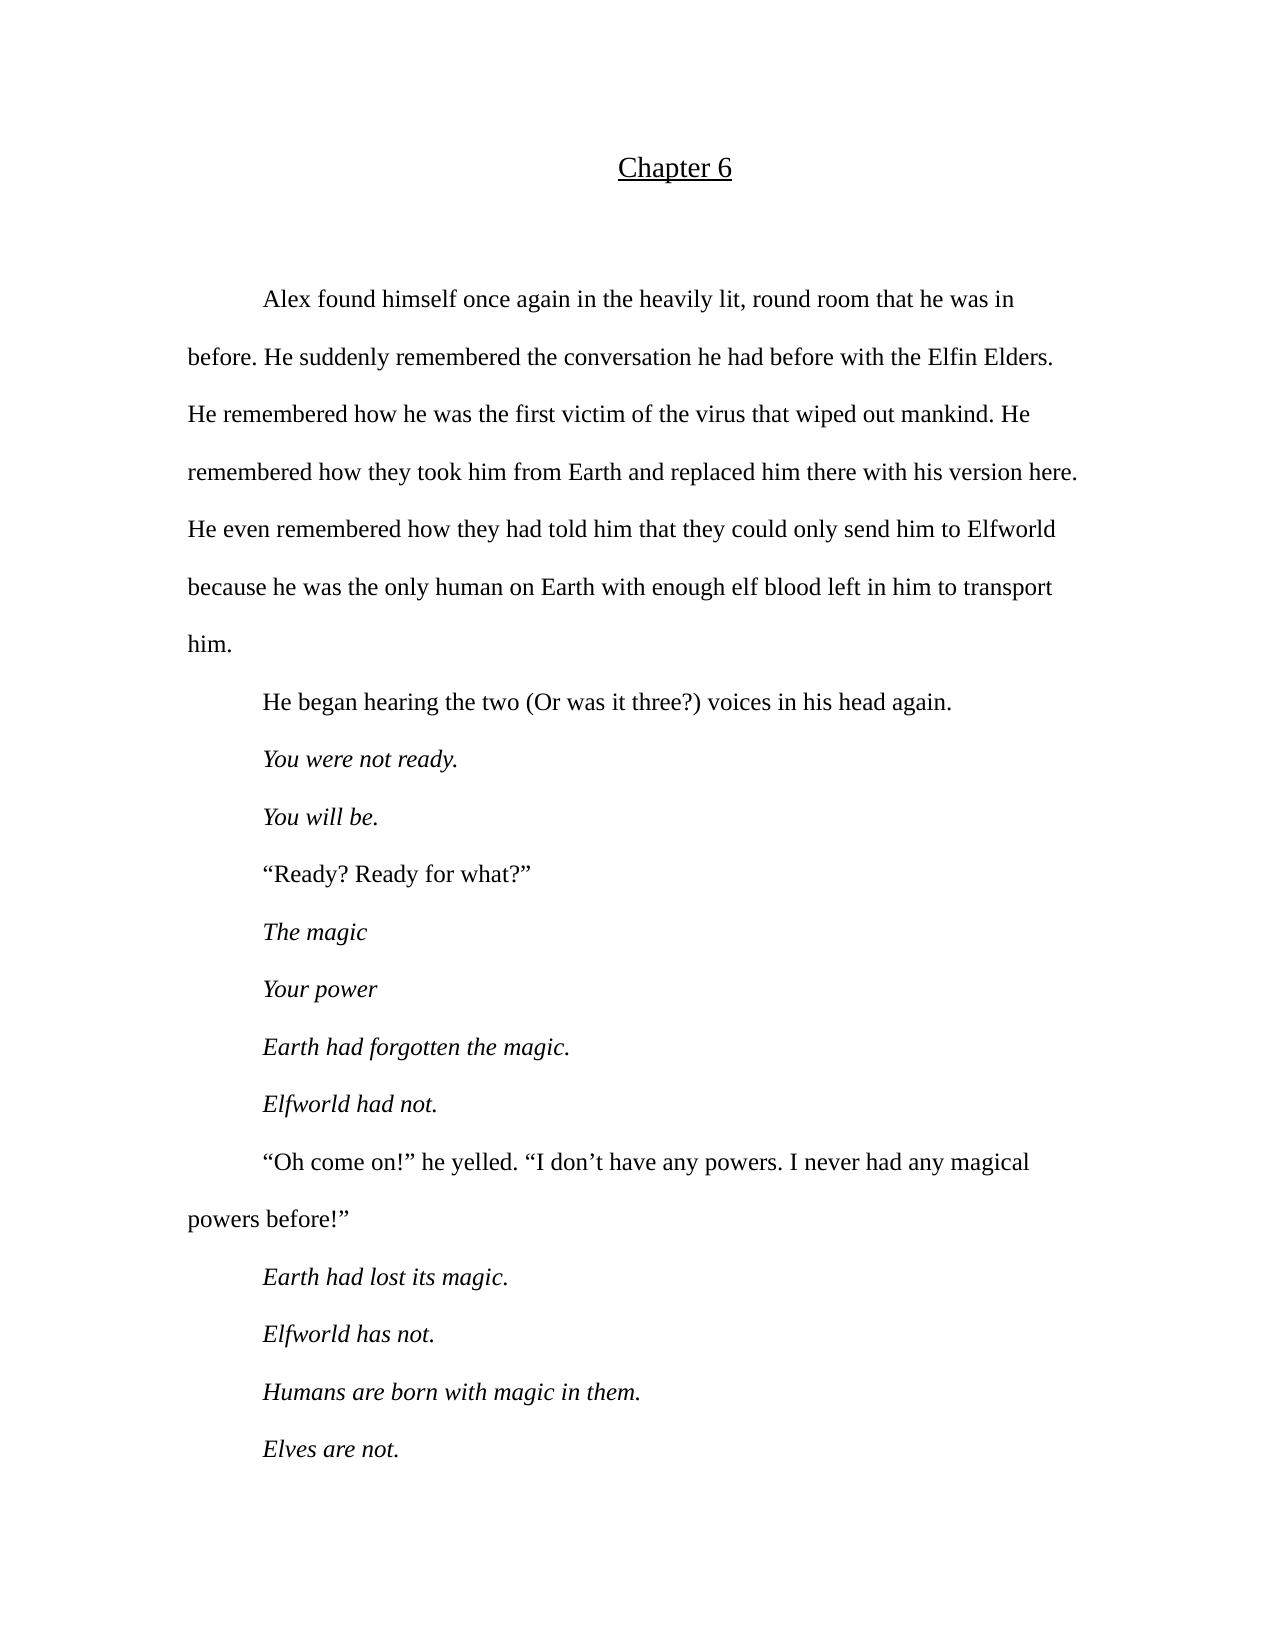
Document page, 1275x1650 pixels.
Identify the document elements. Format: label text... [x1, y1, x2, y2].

text Your power [187, 974, 1087, 1003]
text The magic [187, 917, 1087, 945]
text He began hearing the two (Or was it three?) voices in his head again. [187, 687, 1087, 715]
text Elves are not. [187, 1434, 1087, 1463]
text Elfworld had not. [187, 1089, 1087, 1118]
text Earth had forgotten the magic. [187, 1032, 1087, 1060]
text You will be. [187, 802, 1087, 830]
text “Ready? Ready for what?” [187, 859, 1087, 888]
text Earth had lost its magic. [187, 1262, 1087, 1290]
text You were not ready. [187, 744, 1087, 773]
text Elfworld has not. [187, 1319, 1087, 1348]
text “Oh come on!” he yelled. “I don’t have any powers. I never had any magical powers before!” [187, 1147, 1087, 1233]
text Alex found himself once again in the heavily lit, round room that he was in before. He suddenly remembered the conversation he had before with the Elfin Elders. He remembered how he was the first victim of the virus that wiped out mankind. He remembered how they took him from Earth and replaced him there with his version here. He even remembered how they had told him that they could only send him to Elfworld because he was the only human on Earth with enough elf blood left in him to transport him. [187, 284, 1087, 658]
text Humans are born with magic in them. [187, 1377, 1087, 1405]
